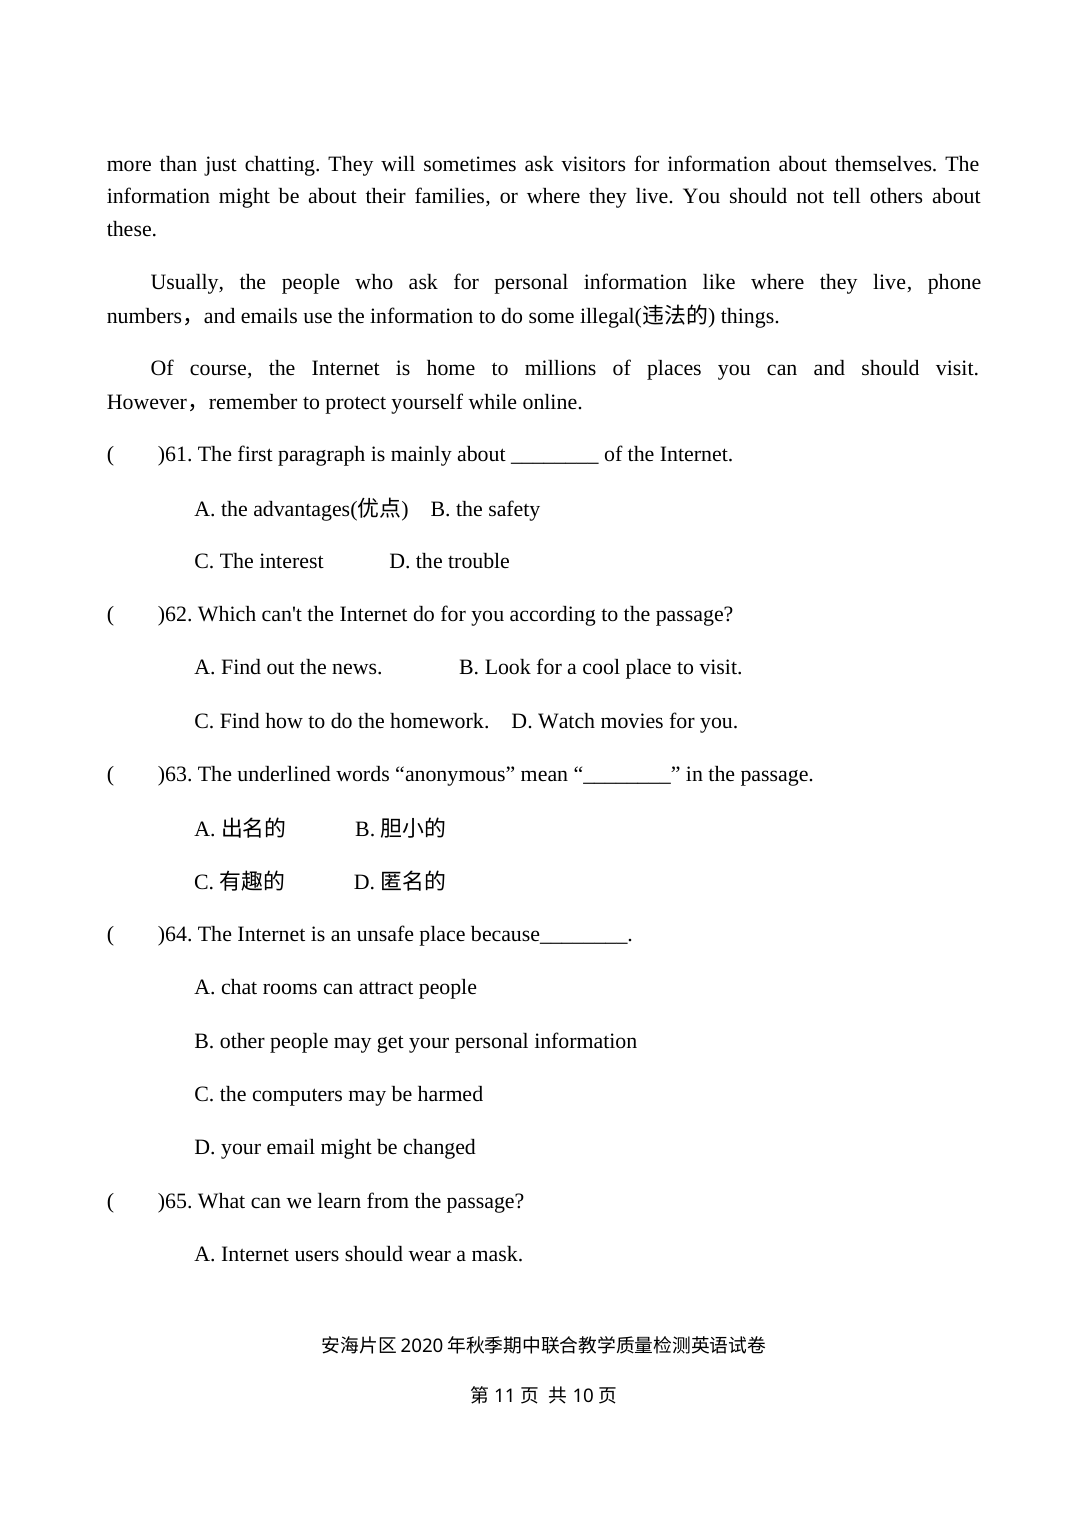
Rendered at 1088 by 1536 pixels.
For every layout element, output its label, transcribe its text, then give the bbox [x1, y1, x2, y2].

text A. Find out the news. B. Look for a cool place to visit. [107, 651, 981, 683]
text A. chat rooms can attract people [107, 971, 981, 1003]
text ( )62. Which can't the Internet do for you according to the passage? [107, 597, 981, 630]
text B. other people may get your personal information [107, 1024, 981, 1056]
text C. the computers may be harmed [107, 1077, 981, 1110]
text C. The interest D. the trouble [107, 544, 981, 576]
text A. the advantages(优点) B. the safety [107, 491, 981, 523]
text C. 有趣的 D. 匿名的 [106, 864, 981, 896]
text A. 出名的 B. 胆小的 [107, 811, 981, 843]
text D. your email might be changed [107, 1131, 981, 1163]
text A. Internet users should wear a mask. [107, 1237, 981, 1270]
text ( )65. What can we learn from the passage? [107, 1184, 981, 1216]
text ( )64. The Internet is an unsafe place because________. [107, 917, 981, 950]
text Of course, the Internet is home to millions of places you can and should visit. However，remember to protect yourself while online. [107, 351, 981, 416]
text Usually, the people who ask for personal information like where they live, phone numbers，and emails use the information to do some illegal(违法的) things. [107, 266, 981, 331]
text ( )63. The underlined words “anonymous” mean “________” in the passage. [107, 757, 981, 790]
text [107, 147, 981, 245]
text ( )61. The first paragraph is mainly about ________ of the Internet. [107, 437, 981, 470]
text C. Find how to do the homework. D. Watch movies for you. [107, 704, 981, 736]
